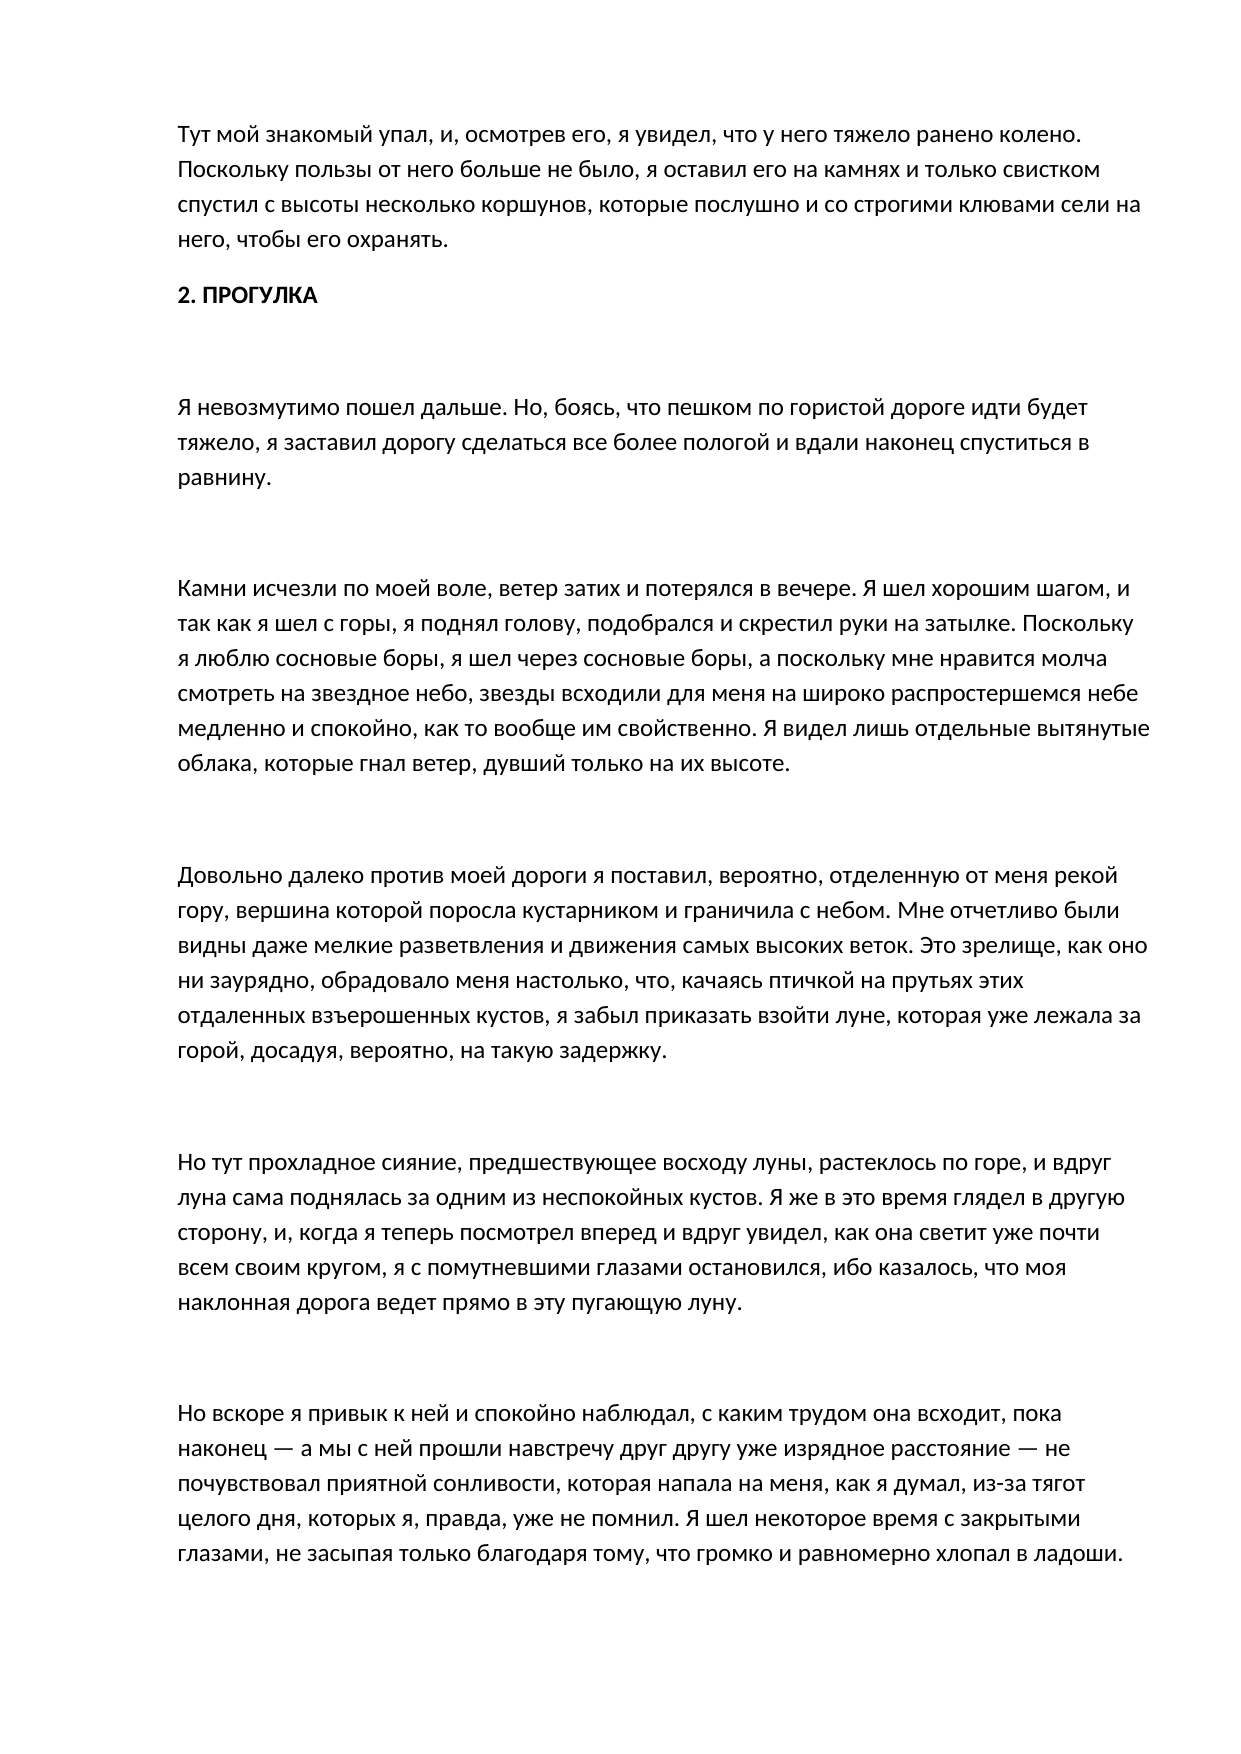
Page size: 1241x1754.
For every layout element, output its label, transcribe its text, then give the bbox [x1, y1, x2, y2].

text Тут мой знакомый упал, и, осмотрев его, я увидел, что у него тяжело ранено колено. Поскольку пользы от него больше не было, я оставил его на камнях и только свистком спустил с высоты несколько коршунов, которые послушно и со строгими клювами сели на него, чтобы его охранять. [177, 118, 1152, 254]
text Довольно далеко против моей дороги я поставил, вероятно, отделенную от меня рекой гору, вершина которой поросла кустарником и граничила с небом. Мне отчетливо были видны даже мелкие разветвления и движения самых высоких веток. Это зрелище, как оно ни заурядно, обрадовало меня настолько, что, качаясь птичкой на прутьях этих отдаленных взъерошенных кустов, я забыл приказать взойти луне, которая уже лежала за горой, досадуя, вероятно, на такую задержку. [177, 859, 1152, 1064]
text Но тут прохладное сияние, предшествующее восходу луны, растеклось по горе, и вдруг луна сама поднялась за одним из неспокойных кустов. Я же в это время глядел в другую сторону, и, когда я теперь посмотрел вперед и вдруг увидел, как она светит уже почти всем своим кругом, я с помутневшими глазами остановился, ибо казалось, что моя наклонная дорога ведет прямо в эту пугающую луну. [177, 1146, 1152, 1316]
text Но вскоре я привык к ней и спокойно наблюдал, с каким трудом она всходит, пока наконец — а мы с ней прошли навстречу друг другу уже изрядное расстояние — не почувствовал приятной сонливости, которая напала на меня, как я думал, из-за тягот целого дня, которых я, правда, уже не помнил. Я шел некоторое время с закрытыми глазами, не засыпая только благодаря тому, что громко и равномерно хлопал в ладоши. [177, 1397, 1152, 1568]
text 2. ПРОГУЛКА [177, 279, 1152, 309]
text Камни исчезли по моей воле, ветер затих и потерялся в вечере. Я шел хорошим шагом, и так как я шел с горы, я поднял голову, подобрался и скрестил руки на затылке. Поскольку я люблю сосновые боры, я шел через сосновые боры, а поскольку мне нравится молча смотреть на звездное небо, звезды всходили для меня на широко распростершемся небе медленно и спокойно, как то вообще им свойственно. Я видел лишь отдельные вытянутые облака, которые гнал ветер, дувший только на их высоте. [177, 572, 1152, 778]
text Я невозмутимо пошел дальше. Но, боясь, что пешком по гористой дороге идти будет тяжело, я заставил дорогу сделаться все более пологой и вдали наконец спуститься в равнину. [177, 391, 1152, 491]
